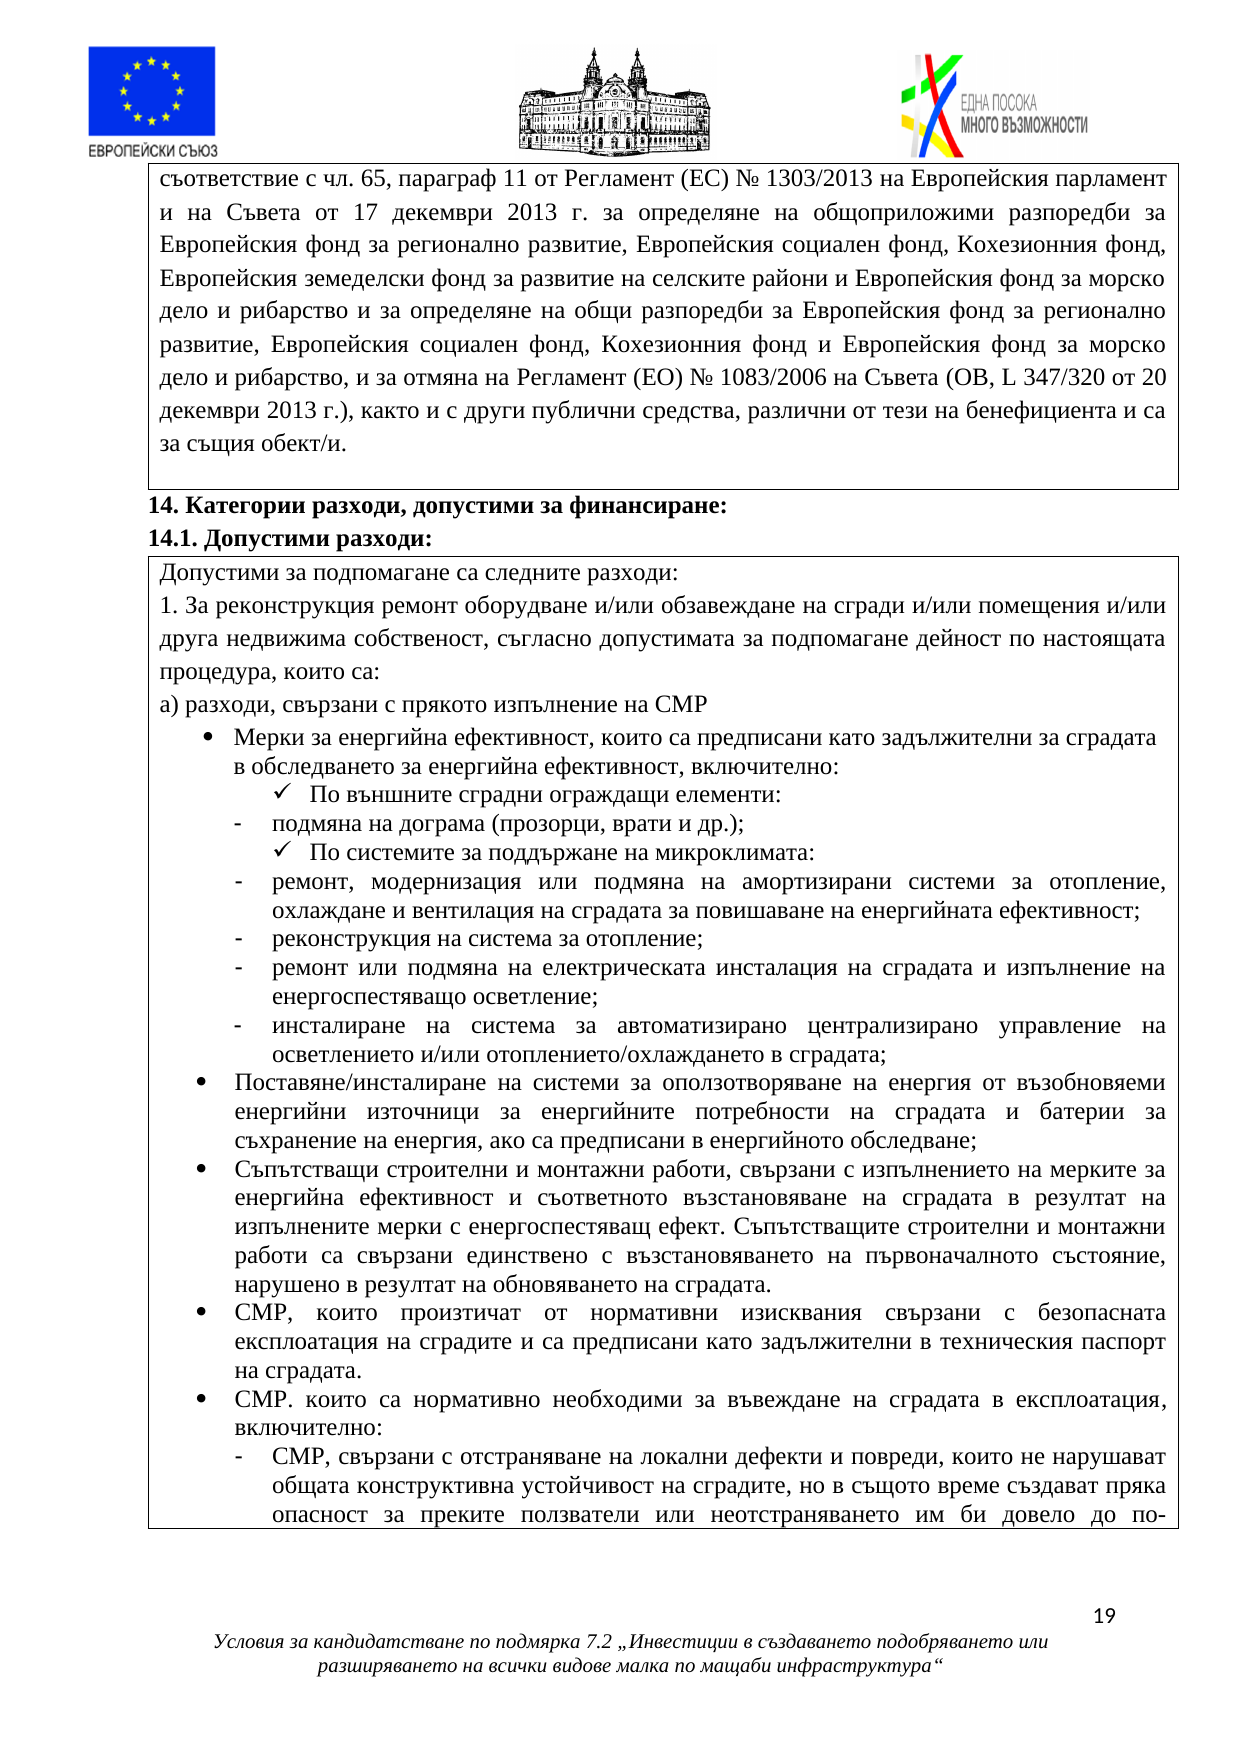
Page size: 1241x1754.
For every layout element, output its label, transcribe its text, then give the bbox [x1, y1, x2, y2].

subtitle 14.1. Допустими разходи: [148, 523, 1116, 552]
subtitle 14. Категории разходи, допустими за финансиране: [148, 490, 1116, 518]
picture [514, 44, 718, 160]
picture [896, 50, 1090, 160]
picture [88, 45, 219, 160]
